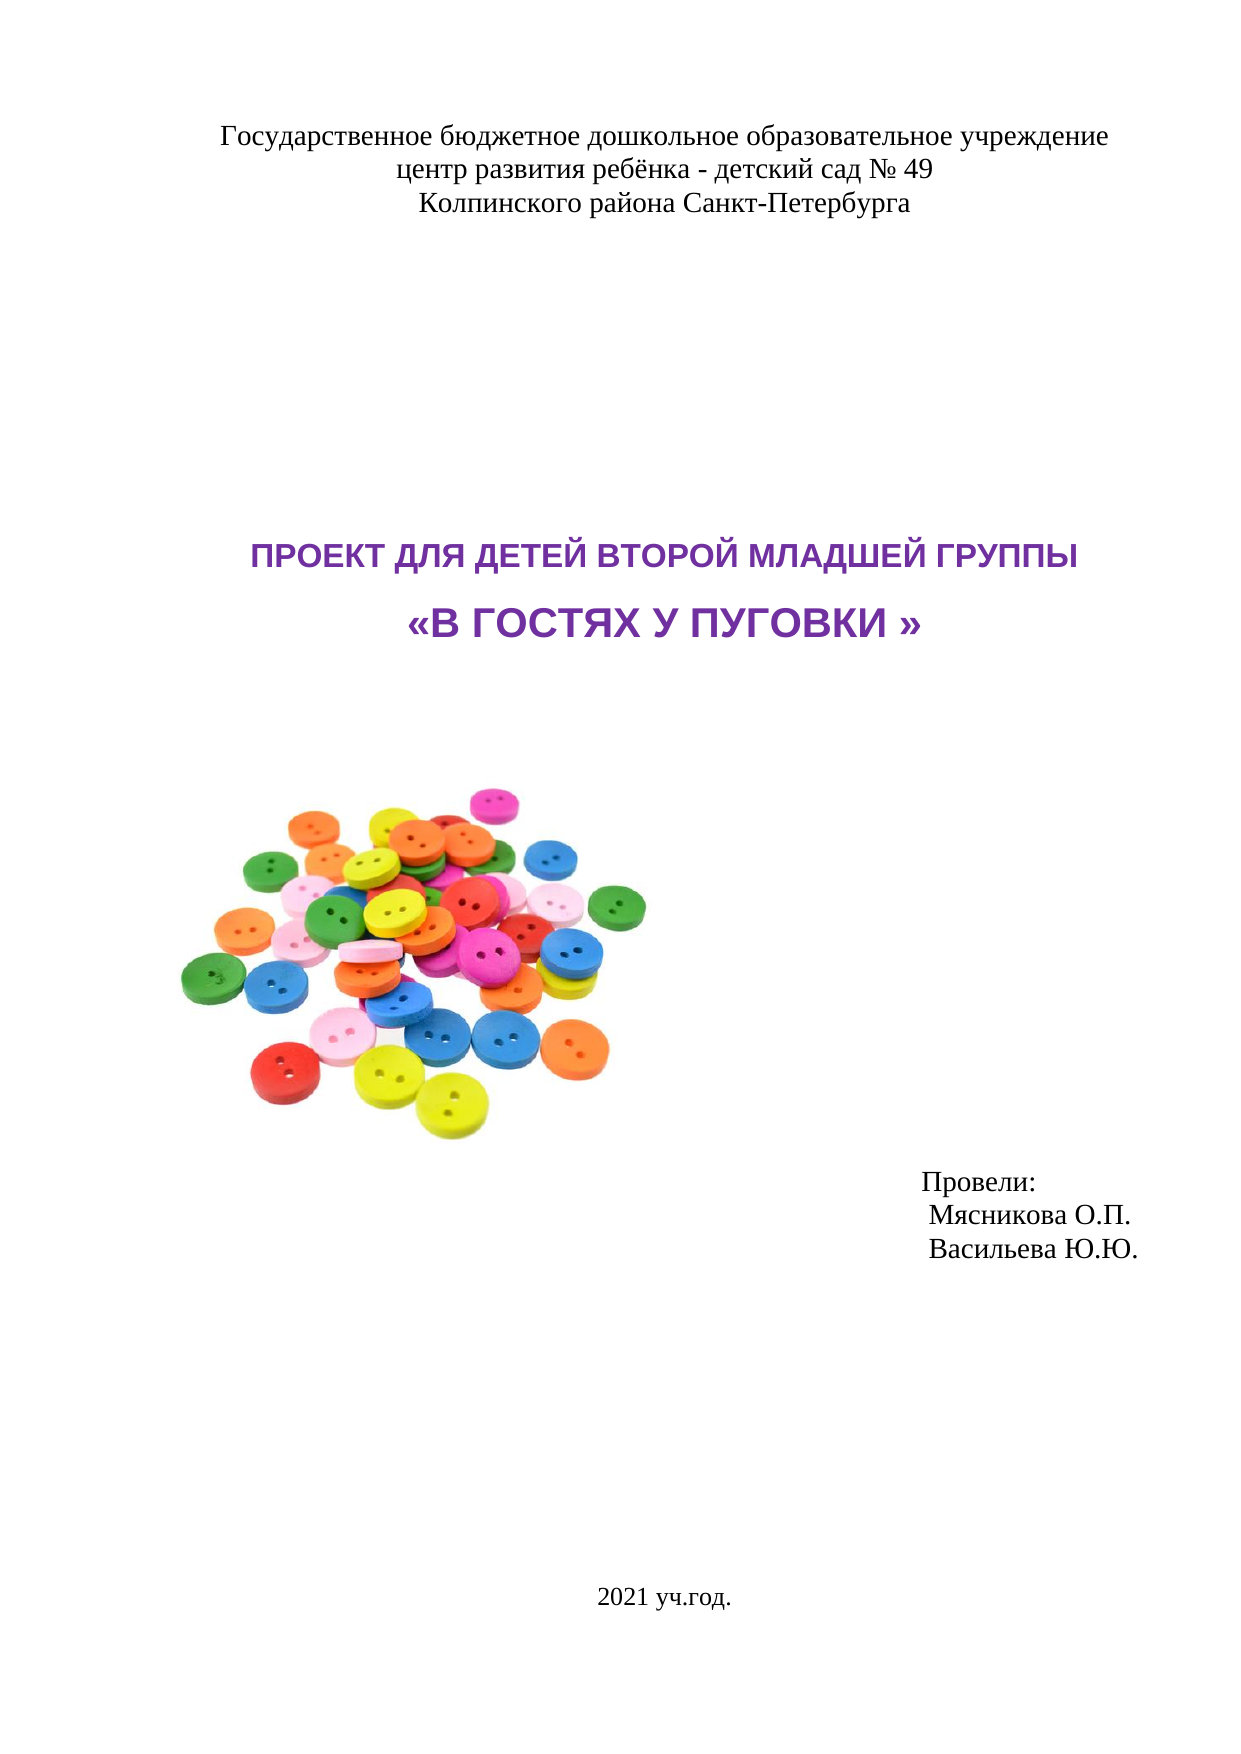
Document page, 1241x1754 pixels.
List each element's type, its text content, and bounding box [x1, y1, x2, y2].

text 2021 уч.год. [177, 1581, 1152, 1611]
text Проект для детей второй младшей группы «В гостях у Пуговки » [177, 536, 1152, 646]
text Васильева Ю.Ю. [177, 1231, 1152, 1264]
text Провели: [177, 1164, 1152, 1197]
text Колпинского района Санкт-Петербурга [177, 185, 1152, 219]
text центр развития ребёнка - детский сад № 49 [177, 152, 1152, 185]
text Государственное бюджетное дошкольное образовательное учреждение [177, 118, 1152, 152]
text Мясникова О.П. [177, 1197, 1152, 1231]
picture [177, 775, 653, 1145]
